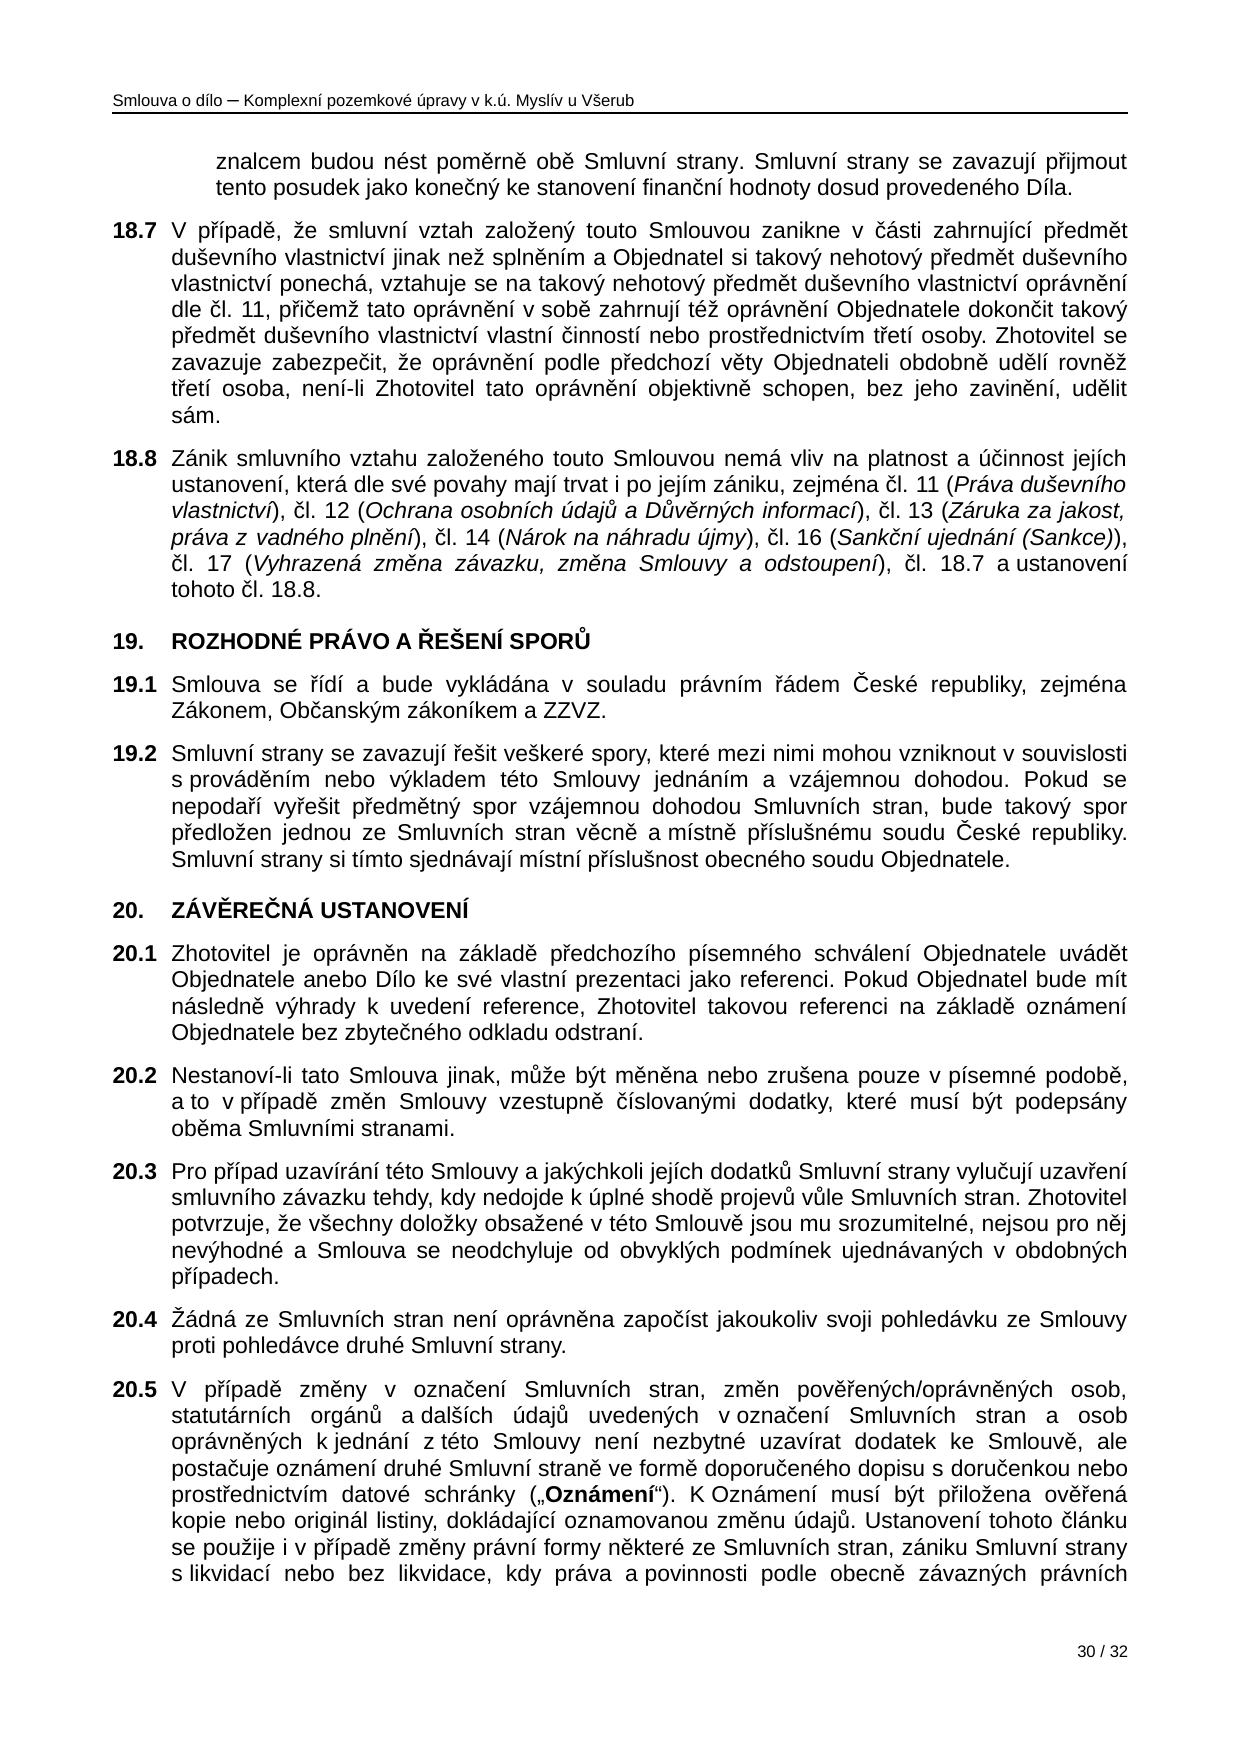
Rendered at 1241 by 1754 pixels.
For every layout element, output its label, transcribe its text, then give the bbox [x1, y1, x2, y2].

text Zánik smluvního vztahu založeného touto Smlouvou nemá vliv na platnost a účinnost jejích ustanovení, která dle své povahy mají trvat i po jejím zániku, zejména čl. 11 (Práva duševního vlastnictví), čl. 12 (Ochrana osobních údajů a Důvěrných informací), čl. 13 (Záruka za jakost, práva z vadného plnění), čl. 14 (Nárok na náhradu újmy), čl. 16 (Sankční ujednání (Sankce)), čl. 17 (Vyhrazená změna závazku, změna Smlouvy a odstoupení), čl. 18.7 a ustanovení tohoto čl. 18.8. [112, 444, 1128, 603]
text V případě, že smluvní vztah založený touto Smlouvou zanikne v části zahrnující předmět duševního vlastnictví jinak než splněním a Objednatel si takový nehotový předmět duševního vlastnictví ponechá, vztahuje se na takový nehotový předmět duševního vlastnictví oprávnění dle čl. 11, přičemž tato oprávnění v sobě zahrnují též oprávnění Objednatele dokončit takový předmět duševního vlastnictví vlastní činností nebo prostřednictvím třetí osoby. Zhotovitel se zavazuje zabezpečit, že oprávnění podle předchozí věty Objednateli obdobně udělí rovněž třetí osoba, není-li Zhotovitel tato oprávnění objektivně schopen, bez jeho zavinění, udělit sám. [112, 217, 1128, 428]
text Žádná ze Smluvních stran není oprávněna započíst jakoukoliv svoji pohledávku ze Smlouvy proti pohledávce druhé Smluvní strany. [112, 1306, 1128, 1359]
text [112, 1376, 1128, 1586]
text Smluvní strany se zavazují řešit veškeré spory, které mezi nimi mohou vzniknout v souvislosti s prováděním nebo výkladem této Smlouvy jednáním a vzájemnou dohodou. Pokud se nepodaří vyřešit předmětný spor vzájemnou dohodou Smluvních stran, bude takový spor předložen jednou ze Smluvních stran věcně a místně příslušnému soudu České republiky. Smluvní strany si tímto sjednávají místní příslušnost obecného soudu Objednatele. [112, 740, 1128, 872]
text Rozhodné právo a řešení sporů [112, 628, 1128, 654]
text Pro případ uzavírání této Smlouvy a jakýchkoli jejích dodatků Smluvní strany vylučují uzavření smluvního závazku tehdy, kdy nedojde k úplné shodě projevů vůle Smluvních stran. Zhotovitel potvrzuje, že všechny doložky obsažené v této Smlouvě jsou mu srozumitelné, nejsou pro něj nevýhodné a Smlouva se neodchyluje od obvyklých podmínek ujednávaných v obdobných případech. [112, 1158, 1128, 1289]
text Zhotovitel je oprávněn na základě předchozího písemného schválení Objednatele uvádět Objednatele anebo Dílo ke své vlastní prezentaci jako referenci. Pokud Objednatel bude mít následně výhrady k uvedení reference, Zhotovitel takovou referenci na základě oznámení Objednatele bez zbytečného odkladu odstraní. [112, 940, 1128, 1045]
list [171, 148, 1128, 200]
text Závěrečná ustanovení [112, 897, 1128, 923]
text Smlouva se řídí a bude vykládána v souladu právním řádem České republiky, zejména Zákonem, Občanským zákoníkem a ZZVZ. [112, 671, 1128, 723]
text Nestanoví-li tato Smlouva jinak, může být měněna nebo zrušena pouze v písemné podobě, a to v případě změn Smlouvy vzestupně číslovanými dodatky, které musí být podepsány oběma Smluvními stranami. [112, 1062, 1128, 1141]
